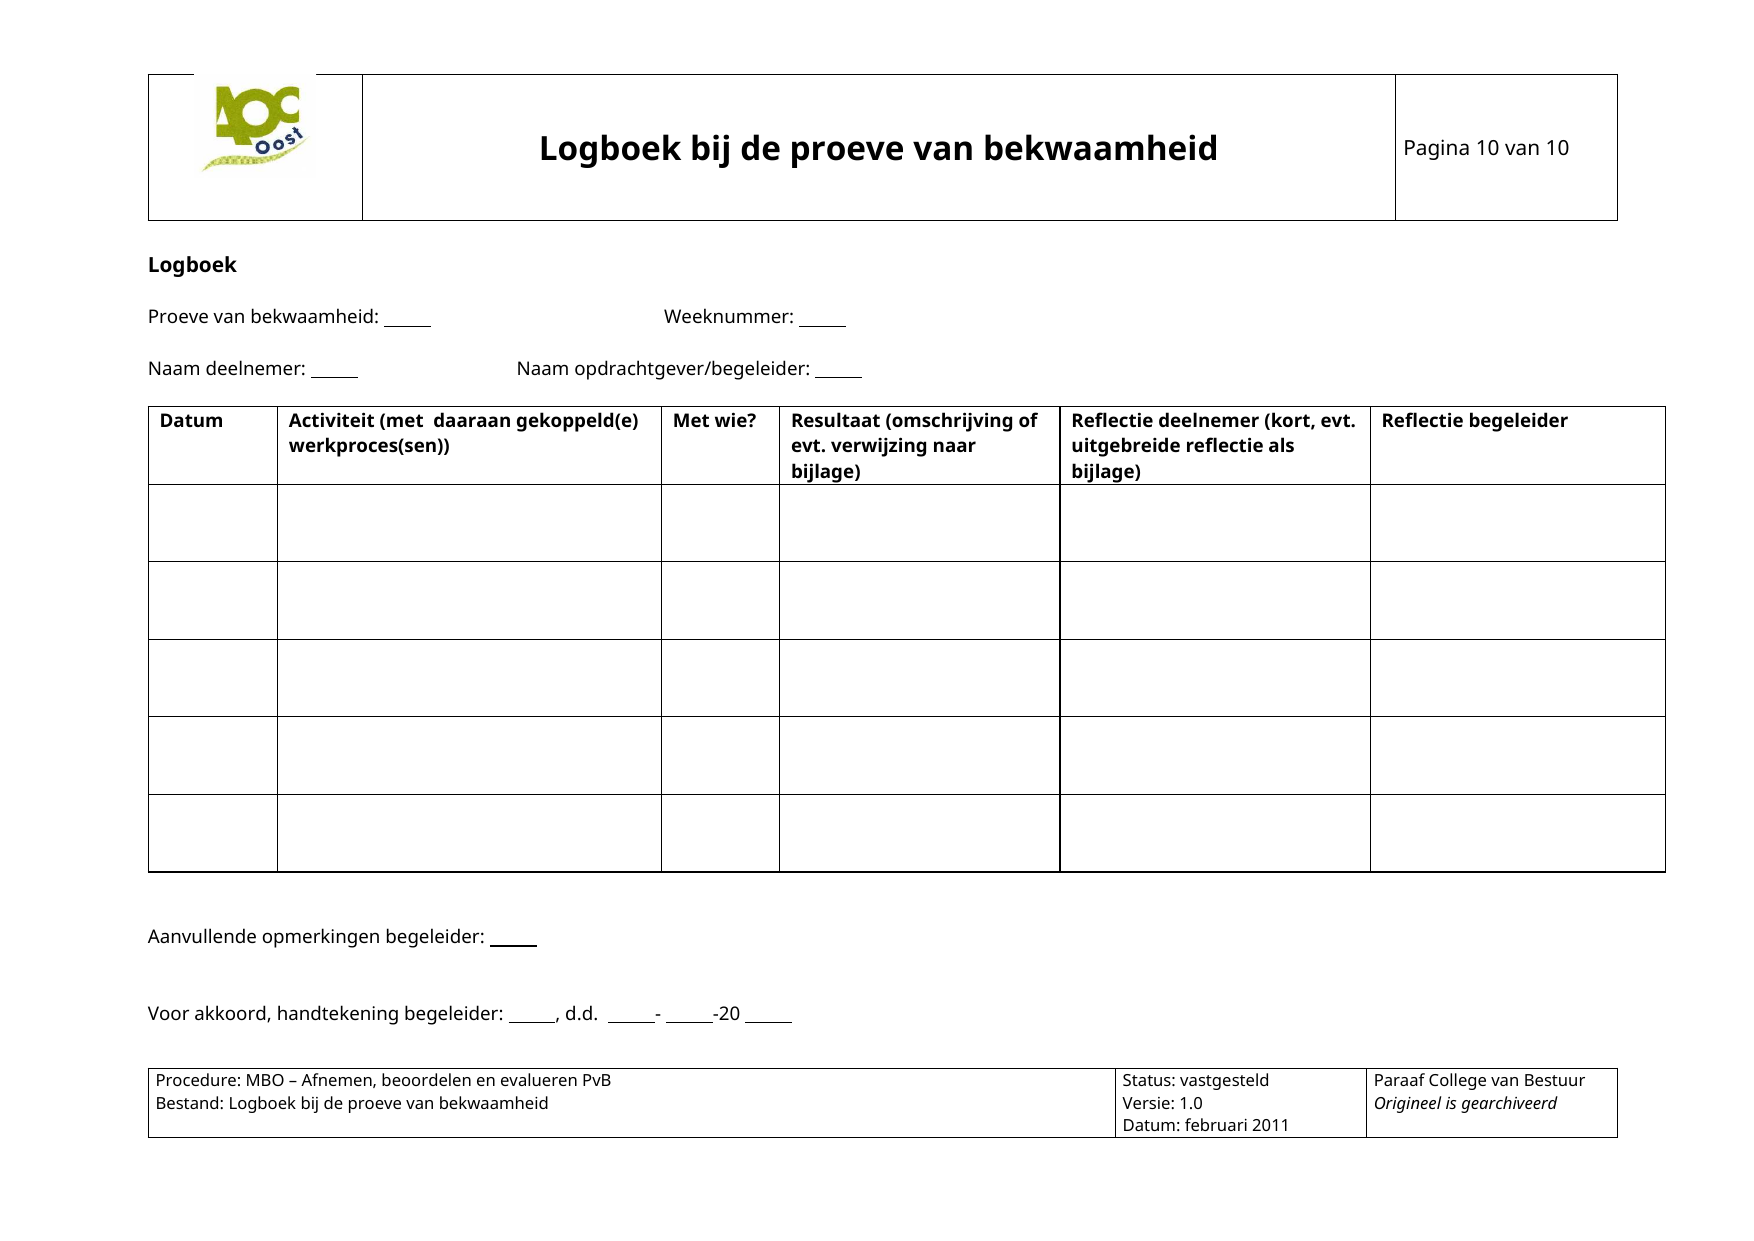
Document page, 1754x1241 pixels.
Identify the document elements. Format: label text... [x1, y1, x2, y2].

text Naam deelnemer: Naam opdrachtgever/begeleider: [148, 355, 1606, 380]
table_cell [1371, 795, 1665, 871]
table_cell [662, 640, 779, 716]
picture [194, 74, 317, 178]
table_cell [1061, 717, 1370, 794]
table_cell [278, 485, 661, 561]
table_cell [1061, 795, 1370, 871]
table_cell [1371, 485, 1665, 561]
text Logboek [148, 250, 1606, 278]
table_cell [1371, 640, 1665, 716]
table_header Reflectie begeleider [1371, 407, 1665, 483]
table_cell [662, 717, 779, 794]
table_cell [149, 640, 277, 716]
text Voor akkoord, handtekening begeleider: , d.d. - -20 [148, 1000, 1606, 1026]
table_cell [1371, 562, 1665, 639]
table_cell [149, 562, 277, 639]
table_cell [1061, 485, 1370, 561]
text Proeve van bekwaamheid: Weeknummer: [148, 304, 1606, 329]
table_cell [1061, 640, 1370, 716]
table_header Resultaat (omschrijving of evt. verwijzing naar bijlage) [780, 407, 1059, 483]
table_cell [1061, 562, 1370, 639]
table_header Activiteit (met daaraan gekoppeld(e) werkproces(sen)) [278, 407, 661, 483]
table_cell [149, 485, 277, 561]
table_header Datum [149, 407, 277, 483]
table_cell [662, 485, 779, 561]
table_cell [780, 795, 1059, 871]
table_cell [278, 717, 661, 794]
table_cell [780, 640, 1059, 716]
table_cell [780, 562, 1059, 639]
table_cell [278, 795, 661, 871]
table_header Reflectie deelnemer (kort, evt. uitgebreide reflectie als bijlage) [1061, 407, 1370, 483]
table_cell [1371, 717, 1665, 794]
table_cell [278, 562, 661, 639]
table_cell [278, 640, 661, 716]
table_cell [149, 717, 277, 794]
table_cell [780, 717, 1059, 794]
table_header Met wie? [662, 407, 779, 483]
table_cell [662, 795, 779, 871]
text Aanvullende opmerkingen begeleider: [148, 923, 1606, 949]
table_cell [149, 795, 277, 871]
table_cell [662, 562, 779, 639]
table_cell [780, 485, 1059, 561]
